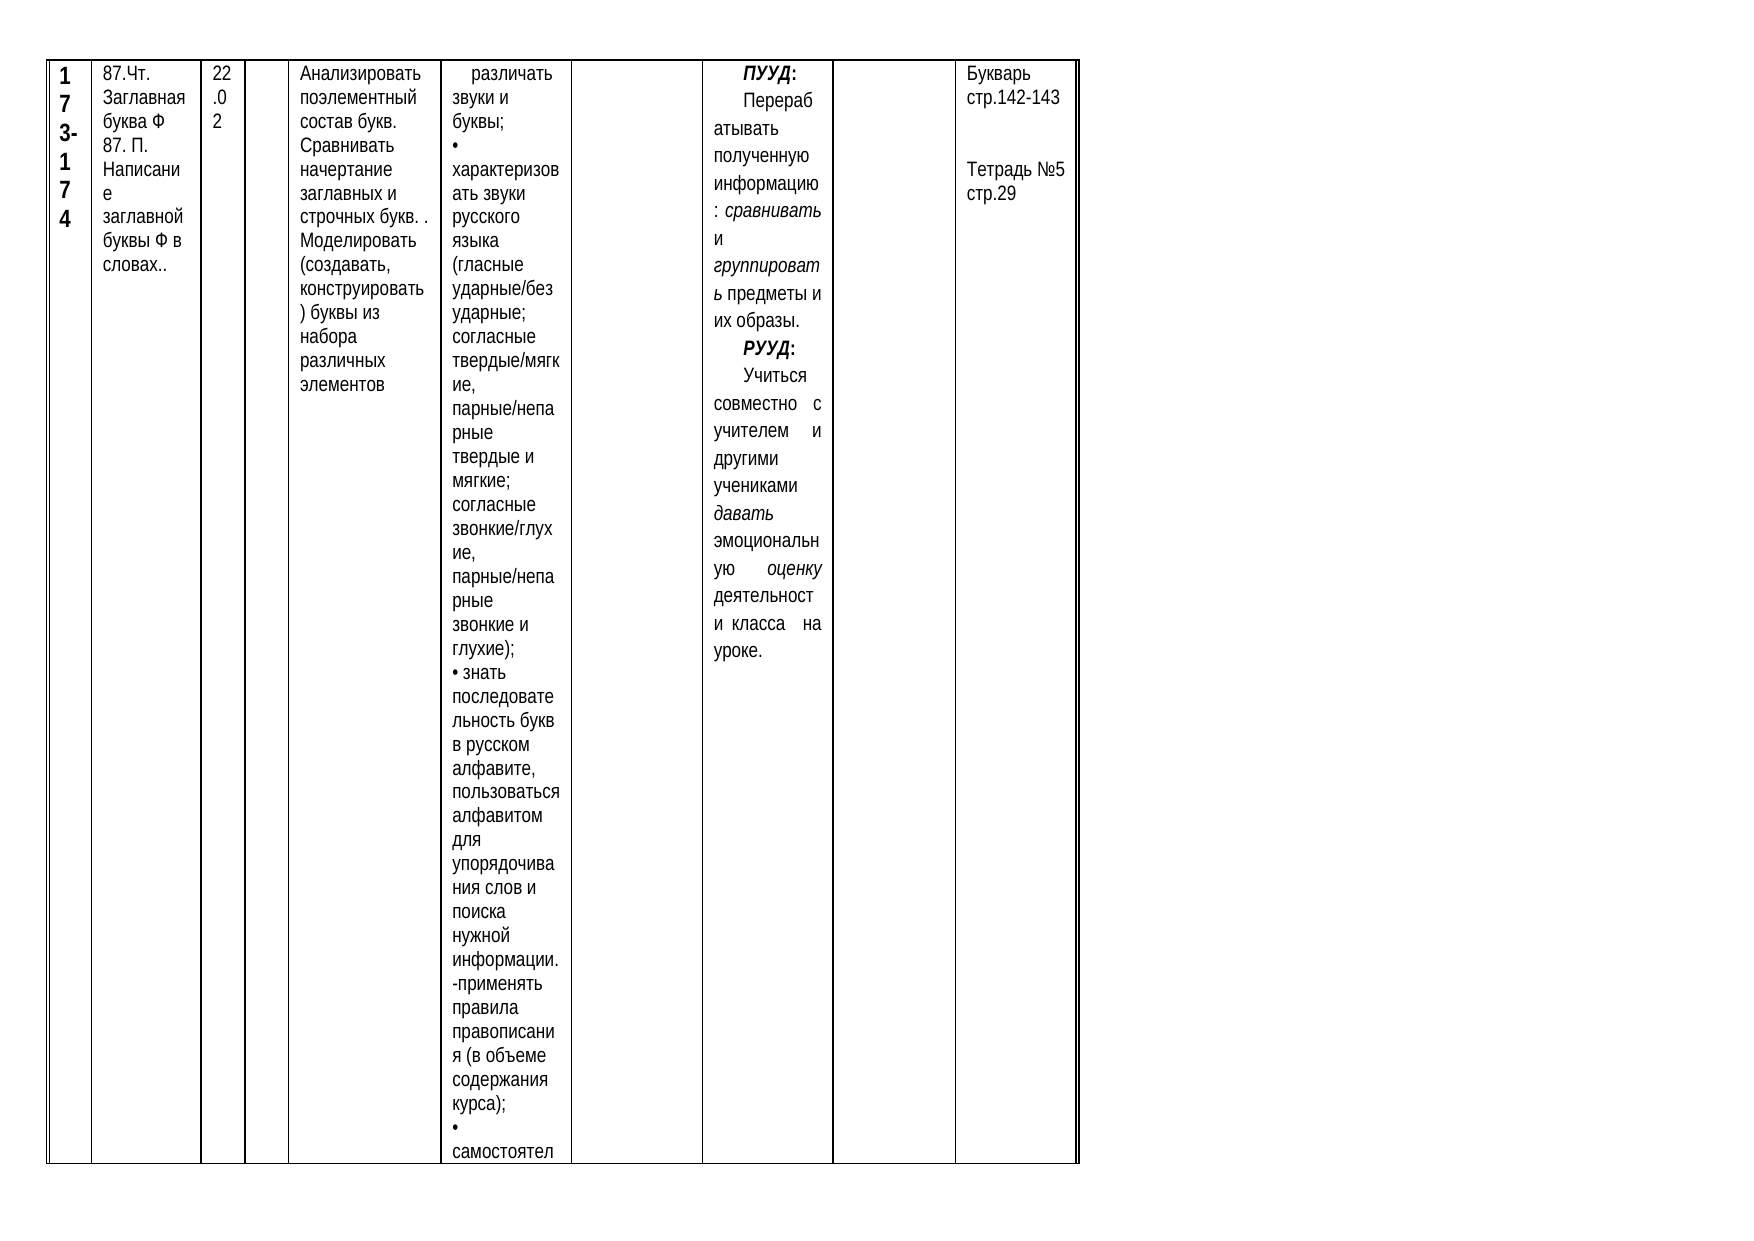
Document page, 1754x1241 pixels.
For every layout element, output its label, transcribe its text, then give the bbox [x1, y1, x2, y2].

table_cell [92, 61, 200, 1163]
table_cell 22.02 [202, 61, 244, 1163]
table_cell [572, 61, 702, 1163]
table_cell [442, 61, 571, 1163]
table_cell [956, 61, 1075, 1163]
table_cell 173-174 [50, 61, 91, 1163]
table_cell [246, 61, 288, 1163]
table_cell [834, 61, 955, 1163]
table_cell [289, 61, 440, 1163]
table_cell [703, 61, 832, 1163]
